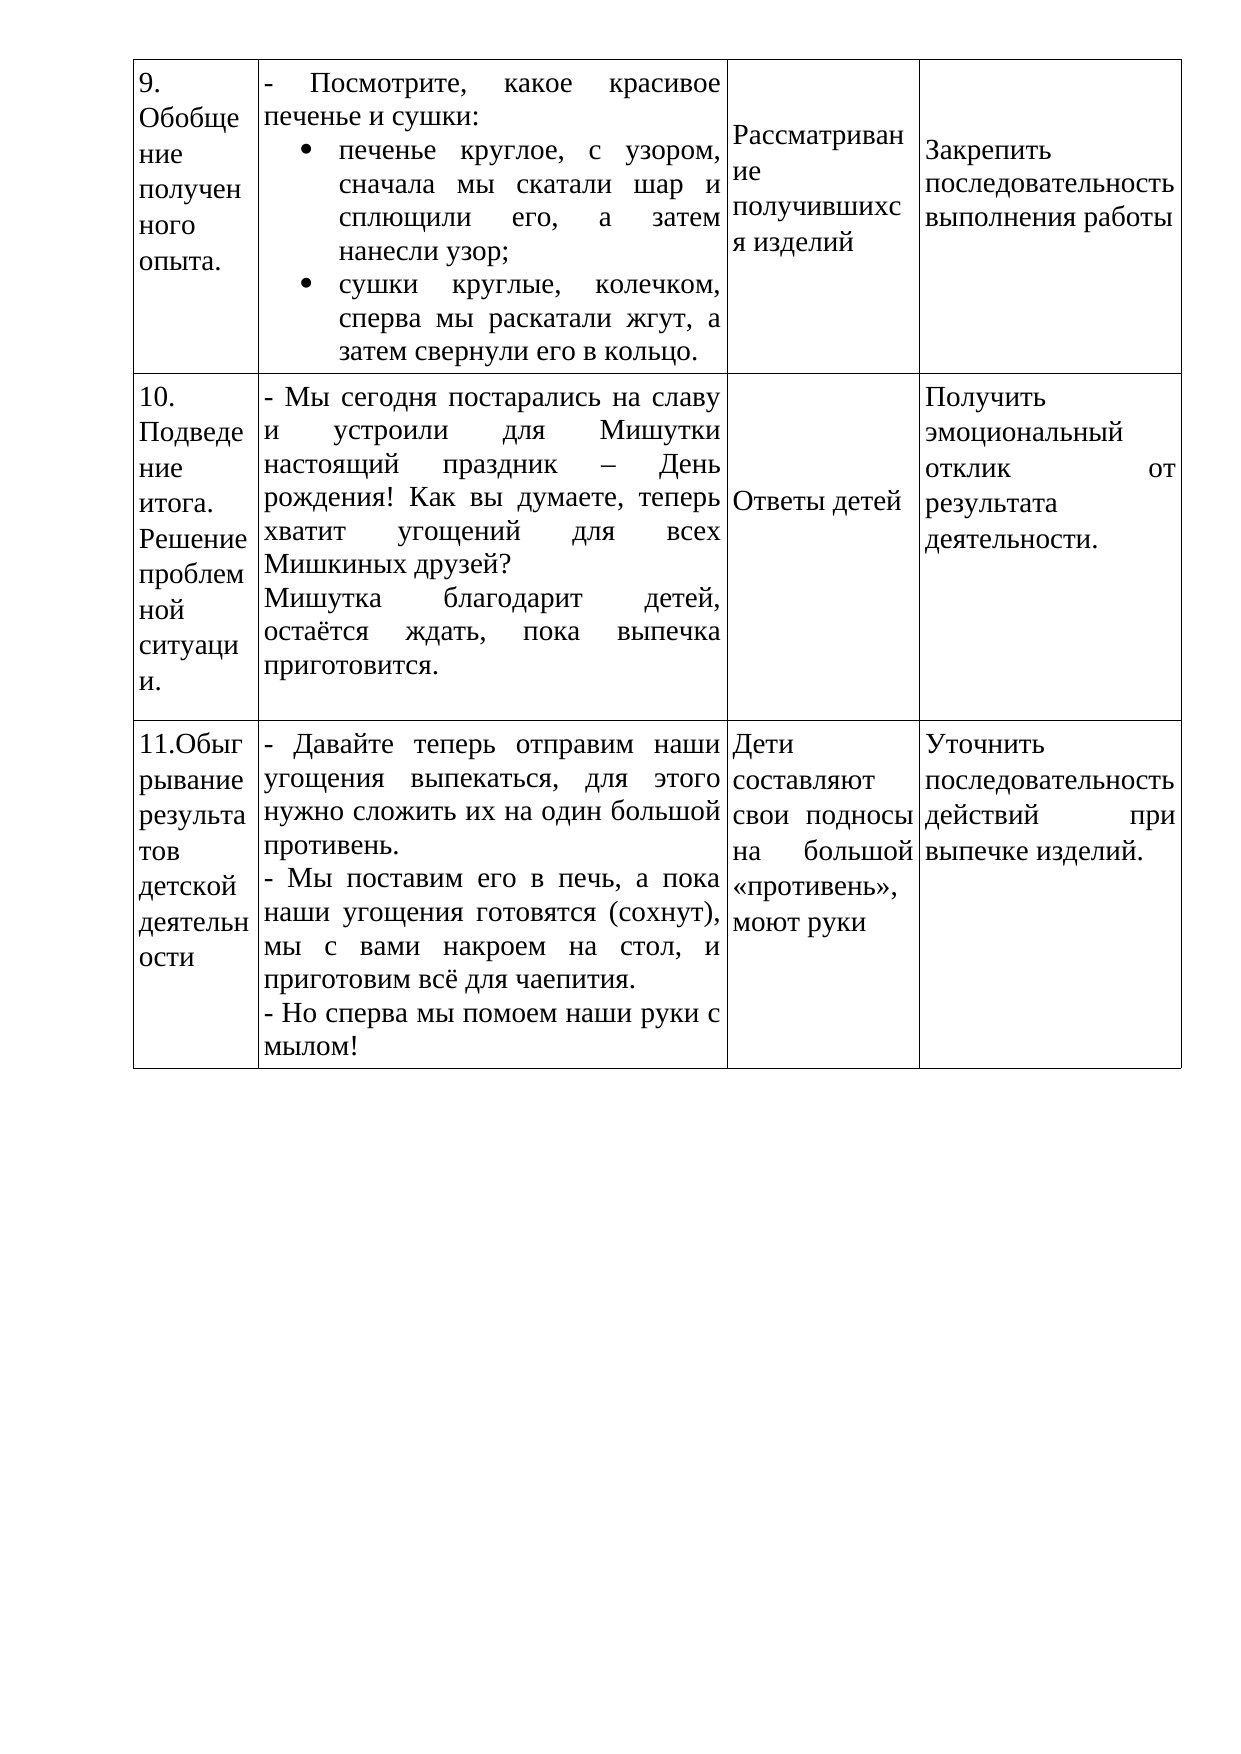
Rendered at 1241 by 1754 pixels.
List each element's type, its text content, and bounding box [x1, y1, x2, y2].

table_cell Ответы детей [728, 374, 919, 720]
table_cell Уточнить последовательность действий при выпечке изделий. [920, 721, 1181, 1067]
table_cell - Давайте теперь отправим наши угощения выпекаться, для этого нужно сложить их на один большой противень. - Мы поставим его в печь, а пока наши угощения готовятся (сохнут), мы с вами накроем на стол, и приготовим всё для чаепития. - Но сперва мы помоем наши руки с мылом! [259, 721, 727, 1067]
table_cell Рассматривание получившихся изделий [728, 60, 919, 373]
table_cell - Мы сегодня постарались на славу и устроили для Мишутки настоящий праздник – День рождения! Как вы думаете, теперь хватит угощений для всех Мишкиных друзей? Мишутка благодарит детей, остаётся ждать, пока выпечка приготовится. [259, 374, 727, 720]
table_cell Получить эмоциональный отклик от результата деятельности. [920, 374, 1181, 720]
table_cell - Посмотрите, какое красивое печенье и сушки: печенье круглое, с узором, сначала мы скатали шар и сплющили его, а затем нанесли узор; сушки круглые, колечком, сперва мы раскатали жгут, а затем свернули его в кольцо. [259, 60, 727, 373]
table_cell 10. Подведение итога. Решение проблемной ситуации. [134, 374, 258, 720]
table_cell Дети составляют свои подносы на большой «противень», моют руки [728, 721, 919, 1067]
table_cell Закрепить последовательность выполнения работы [920, 60, 1181, 373]
table_cell 9. Обобщение полученного опыта. [134, 60, 258, 373]
table_cell 11.Обыгрывание результатов детской деятельности [134, 721, 258, 1067]
